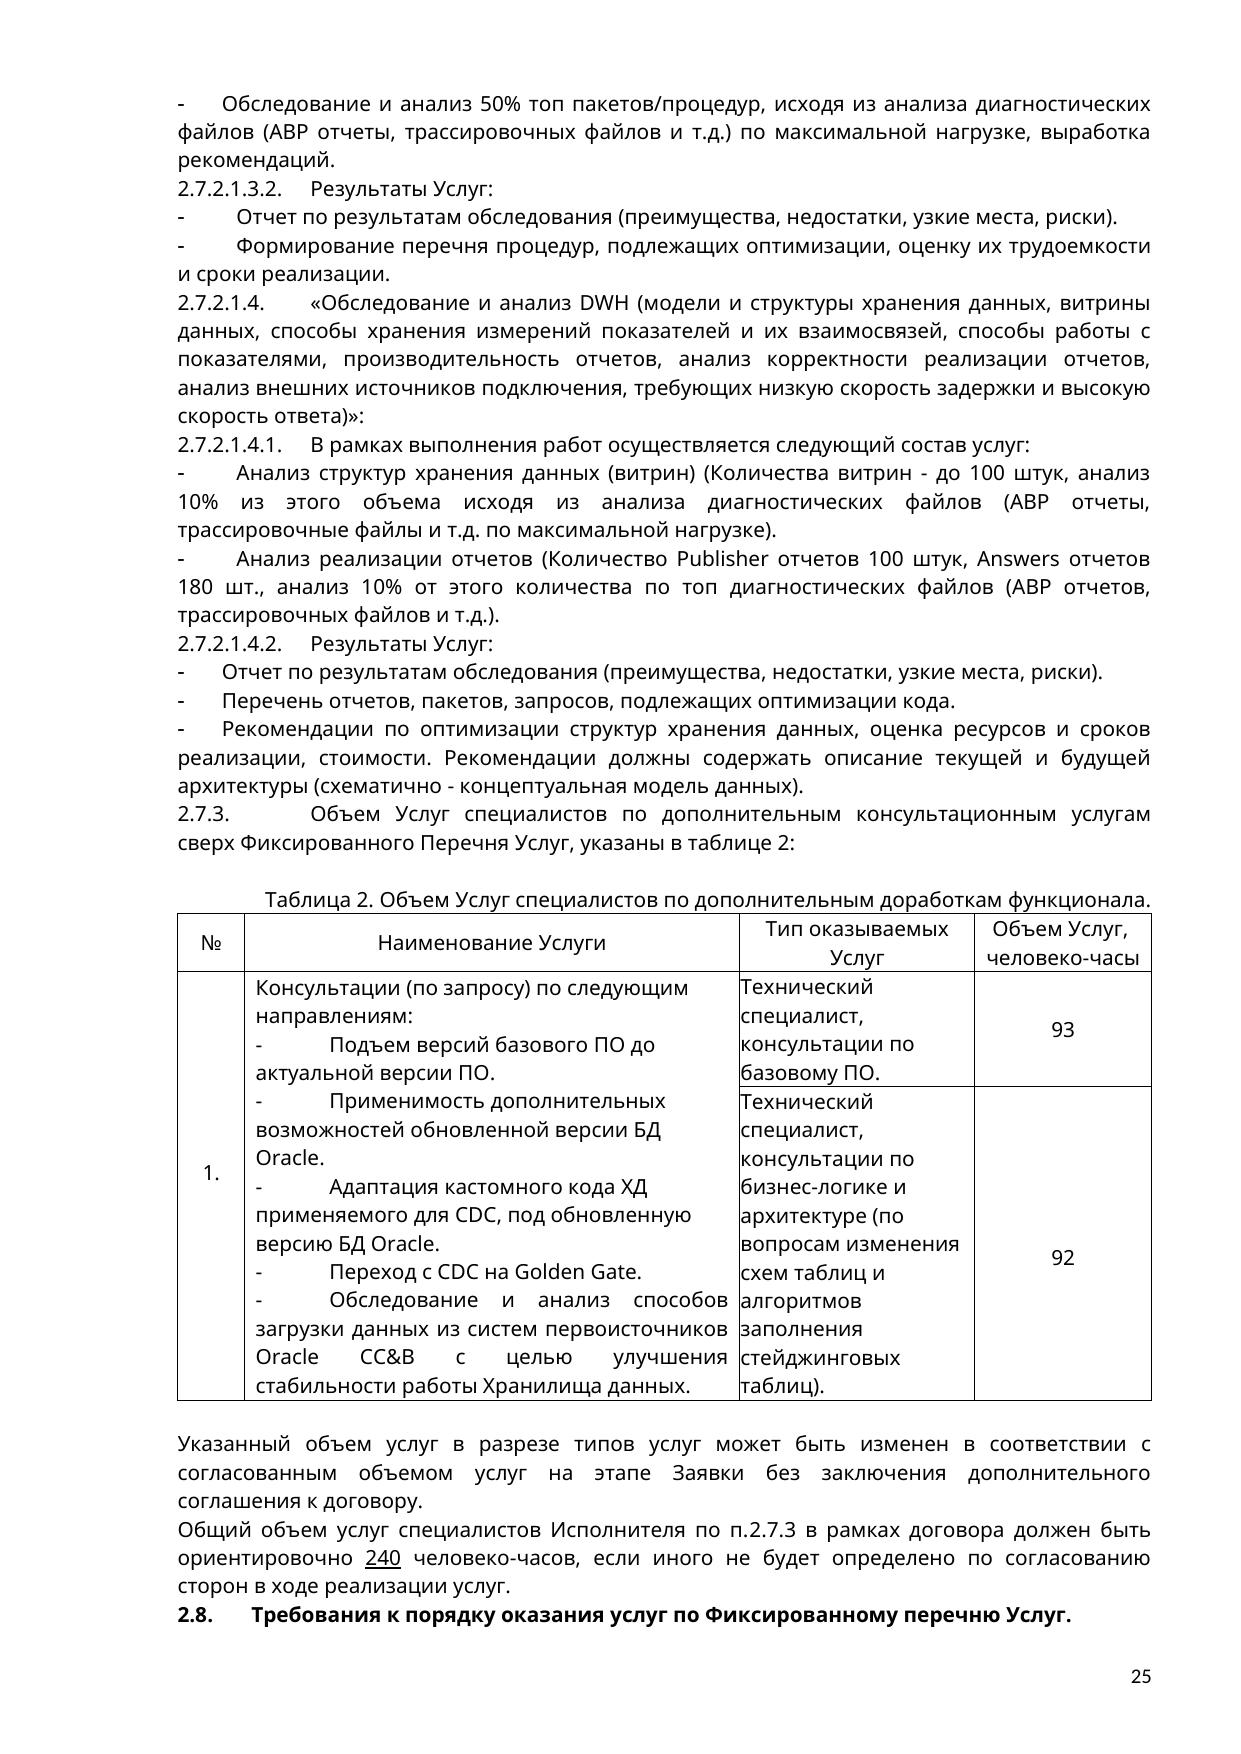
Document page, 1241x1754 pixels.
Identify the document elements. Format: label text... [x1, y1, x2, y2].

list Перечень отчетов, пакетов, запросов, подлежащих оптимизации кода. [177, 686, 1152, 714]
table_header Наименование Услуги [245, 914, 739, 971]
list Формирование перечня процедур, подлежащих оптимизации, оценку их трудоемкости и сроки реализации. [177, 231, 1152, 288]
table_cell 92 [975, 1087, 1151, 1400]
text Указанный объем услуг в разрезе типов услуг может быть изменен в соответствии с согласованным объемом услуг на этапе Заявки без заключения дополнительного соглашения к договору. [177, 1429, 1152, 1515]
text Таблица 2. Объем Услуг специалистов по дополнительным доработкам функционала. [177, 885, 1152, 913]
table_cell Технический специалист, консультации по бизнес-логике и архитектуре (по вопросам изменения схем таблиц и алгоритмов заполнения стейджинговых таблиц). [740, 1087, 974, 1400]
table_header Объем Услуг, человеко-часы [975, 914, 1151, 971]
list Отчет по результатам обследования (преимущества, недостатки, узкие места, риски). [177, 657, 1152, 686]
list Обследование и анализ 50% топ пакетов/процедур, исходя из анализа диагностических файлов (АВР отчеты, трассировочных файлов и т.д.) по максимальной нагрузке, выработка рекомендаций. [177, 89, 1152, 174]
list «Обследование и анализ DWH (модели и структуры хранения данных, витрины данных, способы хранения измерений показателей и их взаимосвязей, способы работы с показателями, производительность отчетов, анализ корректности реализации отчетов, анализ внешних источников подключения, требующих низкую скорость задержки и высокую скорость ответа)»: [177, 288, 1152, 430]
list Требования к порядку оказания услуг по Фиксированному перечню Услуг. [177, 1600, 1152, 1628]
list Объем Услуг специалистов по дополнительным консультационным услугам сверх Фиксированного Перечня Услуг, указаны в таблице 2: [177, 799, 1152, 856]
list Результаты Услуг: [177, 629, 1152, 657]
list В рамках выполнения работ осуществляется следующий состав услуг: [177, 430, 1152, 458]
list Анализ структур хранения данных (витрин) (Количества витрин - до 100 штук, анализ 10% из этого объема исходя из анализа диагностических файлов (АВР отчеты, трассировочные файлы и т.д. по максимальной нагрузке). [177, 458, 1152, 544]
list Отчет по результатам обследования (преимущества, недостатки, узкие места, риски). [177, 202, 1152, 231]
list Анализ реализации отчетов (Количество Publisher отчетов 100 штук, Answers отчетов 180 шт., анализ 10% от этого количества по топ диагностических файлов (АВР отчетов, трассировочных файлов и т.д.). [177, 544, 1152, 629]
table_cell Технический специалист, консультации по базовому ПО. [740, 972, 974, 1086]
text Общий объем услуг специалистов Исполнителя по п.2.7.3 в рамках договора должен быть ориентировочно 240 человеко-часов, если иного не будет определено по согласованию сторон в ходе реализации услуг. [177, 1515, 1152, 1600]
list Рекомендации по оптимизации структур хранения данных, оценка ресурсов и сроков реализации, стоимости. Рекомендации должны содержать описание текущей и будущей архитектуры (схематично - концептуальная модель данных). [177, 714, 1152, 799]
table_cell 1. [178, 972, 244, 1400]
table_header Тип оказываемых Услуг [740, 914, 974, 971]
list Результаты Услуг: [177, 174, 1152, 202]
table_cell Консультации (по запросу) по следующим направлениям: Подъем версий базового ПО до актуальной версии ПО. Применимость дополнительных возможностей обновленной версии БД Oracle. Адаптация кастомного кода ХД применяемого для СDС, под обновленную версию БД Oracle. Переход с CDC на Golden Gate. Обследование и анализ способов загрузки данных из систем первоисточников Oracle CC&B c целью улучшения стабильности работы Хранилища данных. [245, 972, 739, 1400]
table_cell 93 [975, 972, 1151, 1086]
table_header № [178, 914, 244, 971]
